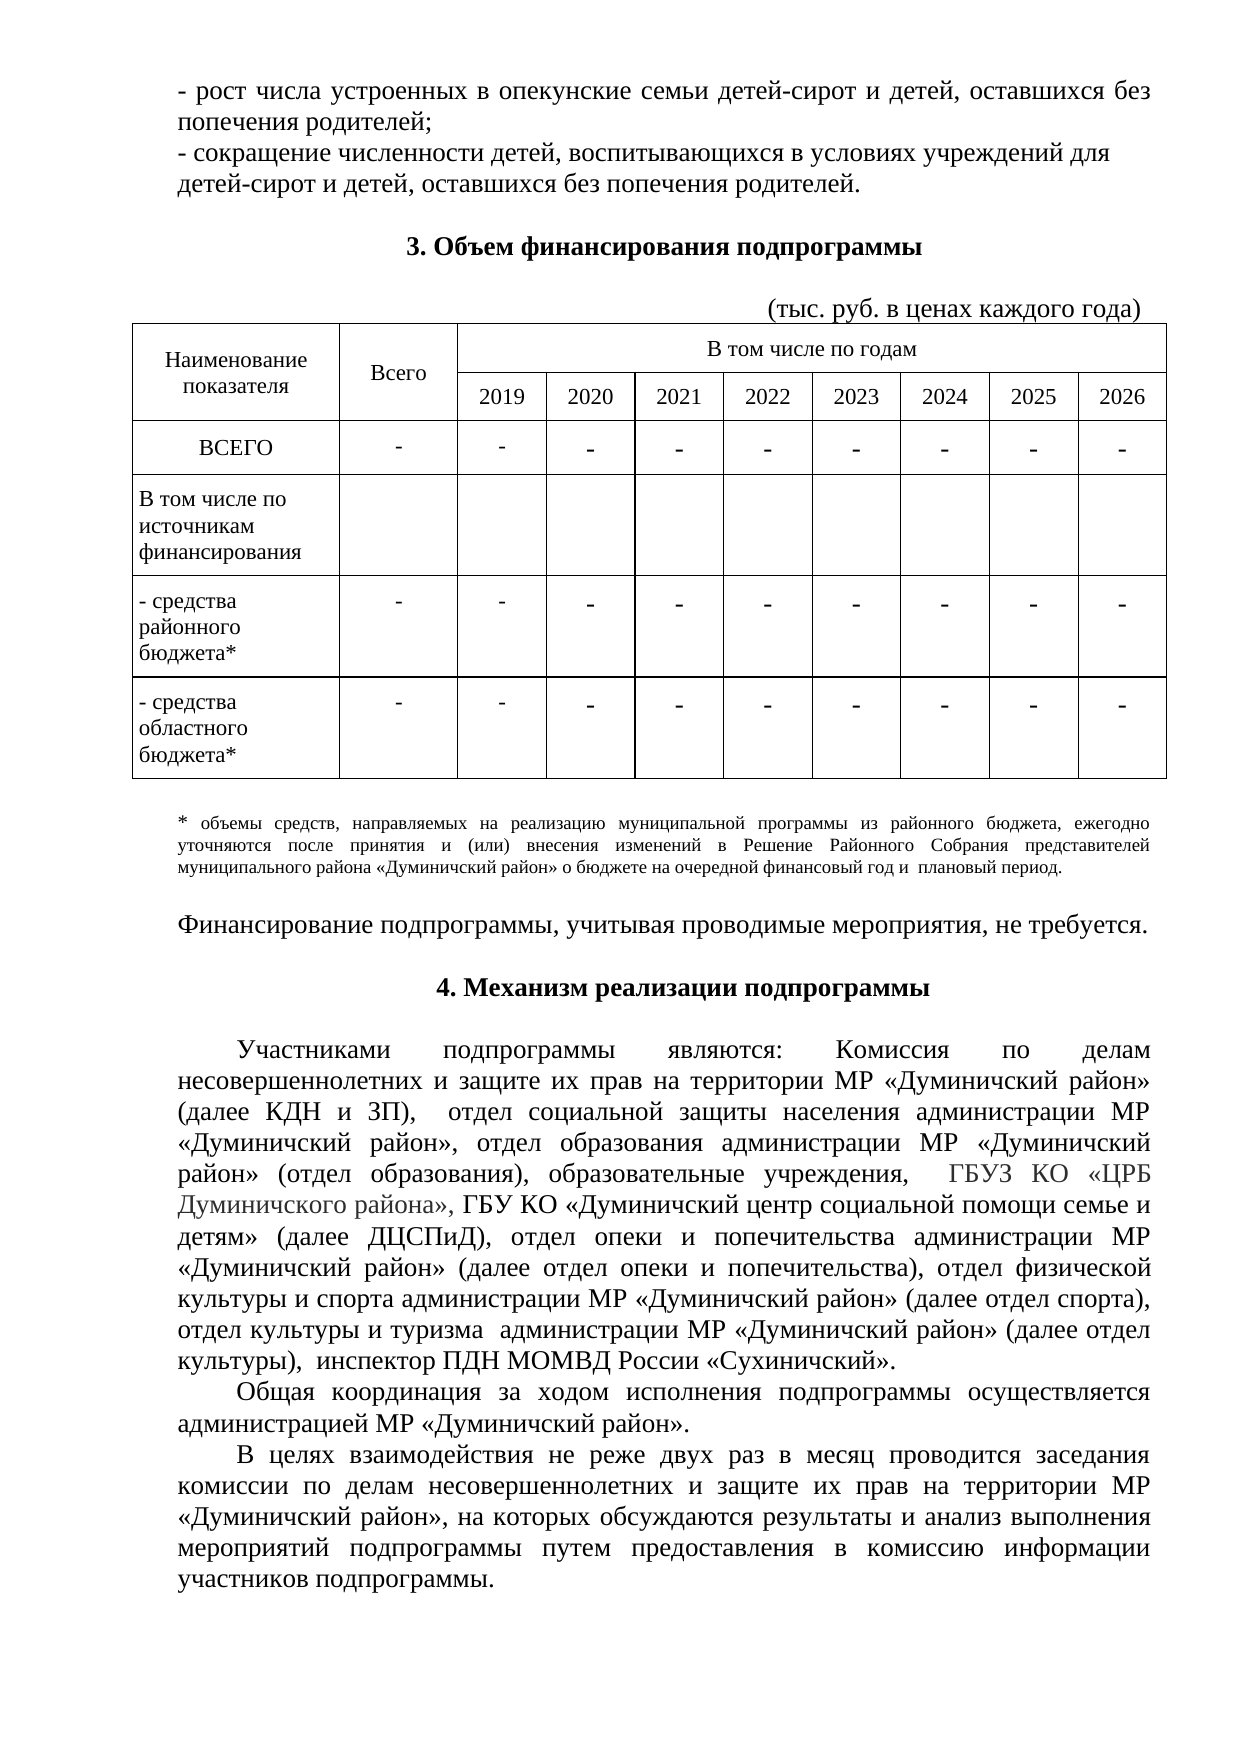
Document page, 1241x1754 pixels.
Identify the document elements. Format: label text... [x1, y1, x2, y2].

table_cell - [901, 576, 989, 676]
table_cell 2025 [990, 373, 1078, 420]
table_cell [458, 475, 546, 575]
table_cell - [901, 678, 989, 778]
table_cell - [813, 576, 900, 676]
table_cell - [458, 576, 546, 676]
text Финансирование подпрограммы, учитывая проводимые мероприятия, не требуется. [177, 908, 1152, 939]
table_cell - [1079, 576, 1166, 676]
table_cell - [458, 678, 546, 778]
table_cell - [636, 576, 723, 676]
table_cell 2022 [724, 373, 812, 420]
table_cell - [813, 421, 900, 474]
table_cell 2026 [1079, 373, 1166, 420]
text - сокращение численности детей, воспитывающихся в условиях учреждений для детей-сирот и детей, оставшихся без попечения родителей. [177, 136, 1152, 198]
text 3. Объем финансирования подпрограммы [177, 229, 1152, 261]
table_cell - [340, 678, 457, 778]
table_header Наименование показателя [133, 324, 339, 420]
table_cell 2020 [547, 373, 634, 420]
table_cell - [636, 678, 723, 778]
table_cell 2021 [636, 373, 723, 420]
text * объемы средств, направляемых на реализацию муниципальной программы из районного бюджета, ежегодно уточняются после принятия и (или) внесения изменений в Решение Районного Собрания представителей муниципального района «Думиничский район» о бюджете на очередной финансовый год и плановый период. [177, 810, 1152, 877]
table_cell - [458, 421, 546, 474]
table_cell - [990, 421, 1078, 474]
table_cell 2024 [901, 373, 989, 420]
table_cell 2019 [458, 373, 546, 420]
text В целях взаимодействия не реже двух раз в месяц проводится заседания комиссии по делам несовершеннолетних и защите их прав на территории МР «Думиничский район», на которых обсуждаются результаты и анализ выполнения мероприятий подпрограммы путем предоставления в комиссию информации участников подпрограммы. [177, 1438, 1152, 1593]
table_cell - [990, 678, 1078, 778]
table_cell - [813, 678, 900, 778]
table_cell [724, 475, 812, 575]
text - рост числа устроенных в опекунские семьи детей-сирот и детей, оставшихся без попечения родителей; [177, 74, 1152, 136]
table_header В том числе по годам [458, 324, 1166, 372]
table_cell [1079, 475, 1166, 575]
table_cell - [1079, 678, 1166, 778]
table_cell - [1079, 421, 1166, 474]
table_cell [636, 475, 723, 575]
table_cell В том числе по источникам финансирования [133, 475, 339, 575]
table_cell - [547, 421, 634, 474]
table_cell - [901, 421, 989, 474]
list 4. Механизм реализации подпрограммы [215, 971, 1152, 1002]
table_cell ВСЕГО [133, 421, 339, 474]
table_cell - [636, 421, 723, 474]
table_cell - [724, 678, 812, 778]
table_cell - [340, 421, 457, 474]
text Участниками подпрограммы являются: Комиссия по делам несовершеннолетних и защите их прав на территории МР «Думиничский район» (далее КДН и ЗП), отдел социальной защиты населения администрации МР «Думиничский район», отдел образования администрации МР «Думиничский район» (отдел образования), образовательные учреждения, ГБУЗ КО «ЦРБ Думиничского района», ГБУ КО «Думиничский центр социальной помощи семье и детям» (далее ДЦСПиД), отдел опеки и попечительства администрации МР «Думиничский район» (далее отдел опеки и попечительства), отдел физической культуры и спорта администрации МР «Думиничский район» (далее отдел спорта), отдел культуры и туризма администрации МР «Думиничский район» (далее отдел культуры), инспектор ПДН МОМВД России «Сухиничский». [177, 1033, 1152, 1376]
table_cell [901, 475, 989, 575]
table_cell - [990, 576, 1078, 676]
table_cell [813, 475, 900, 575]
table_cell 2023 [813, 373, 900, 420]
table_cell - [724, 421, 812, 474]
table_cell - средства районного бюджета* [133, 576, 339, 676]
table_cell [547, 475, 634, 575]
table_cell - средства областного бюджета* [133, 678, 339, 778]
table_header Всего [340, 324, 457, 420]
text (тыс. руб. в ценах каждого года) [177, 292, 1152, 323]
table_cell - [547, 576, 634, 676]
table_cell - [547, 678, 634, 778]
table_cell [990, 475, 1078, 575]
table_cell - [340, 576, 457, 676]
table_cell [340, 475, 457, 575]
table_cell - [724, 576, 812, 676]
text Общая координация за ходом исполнения подпрограммы осуществляется администрацией МР «Думиничский район». [177, 1376, 1152, 1438]
